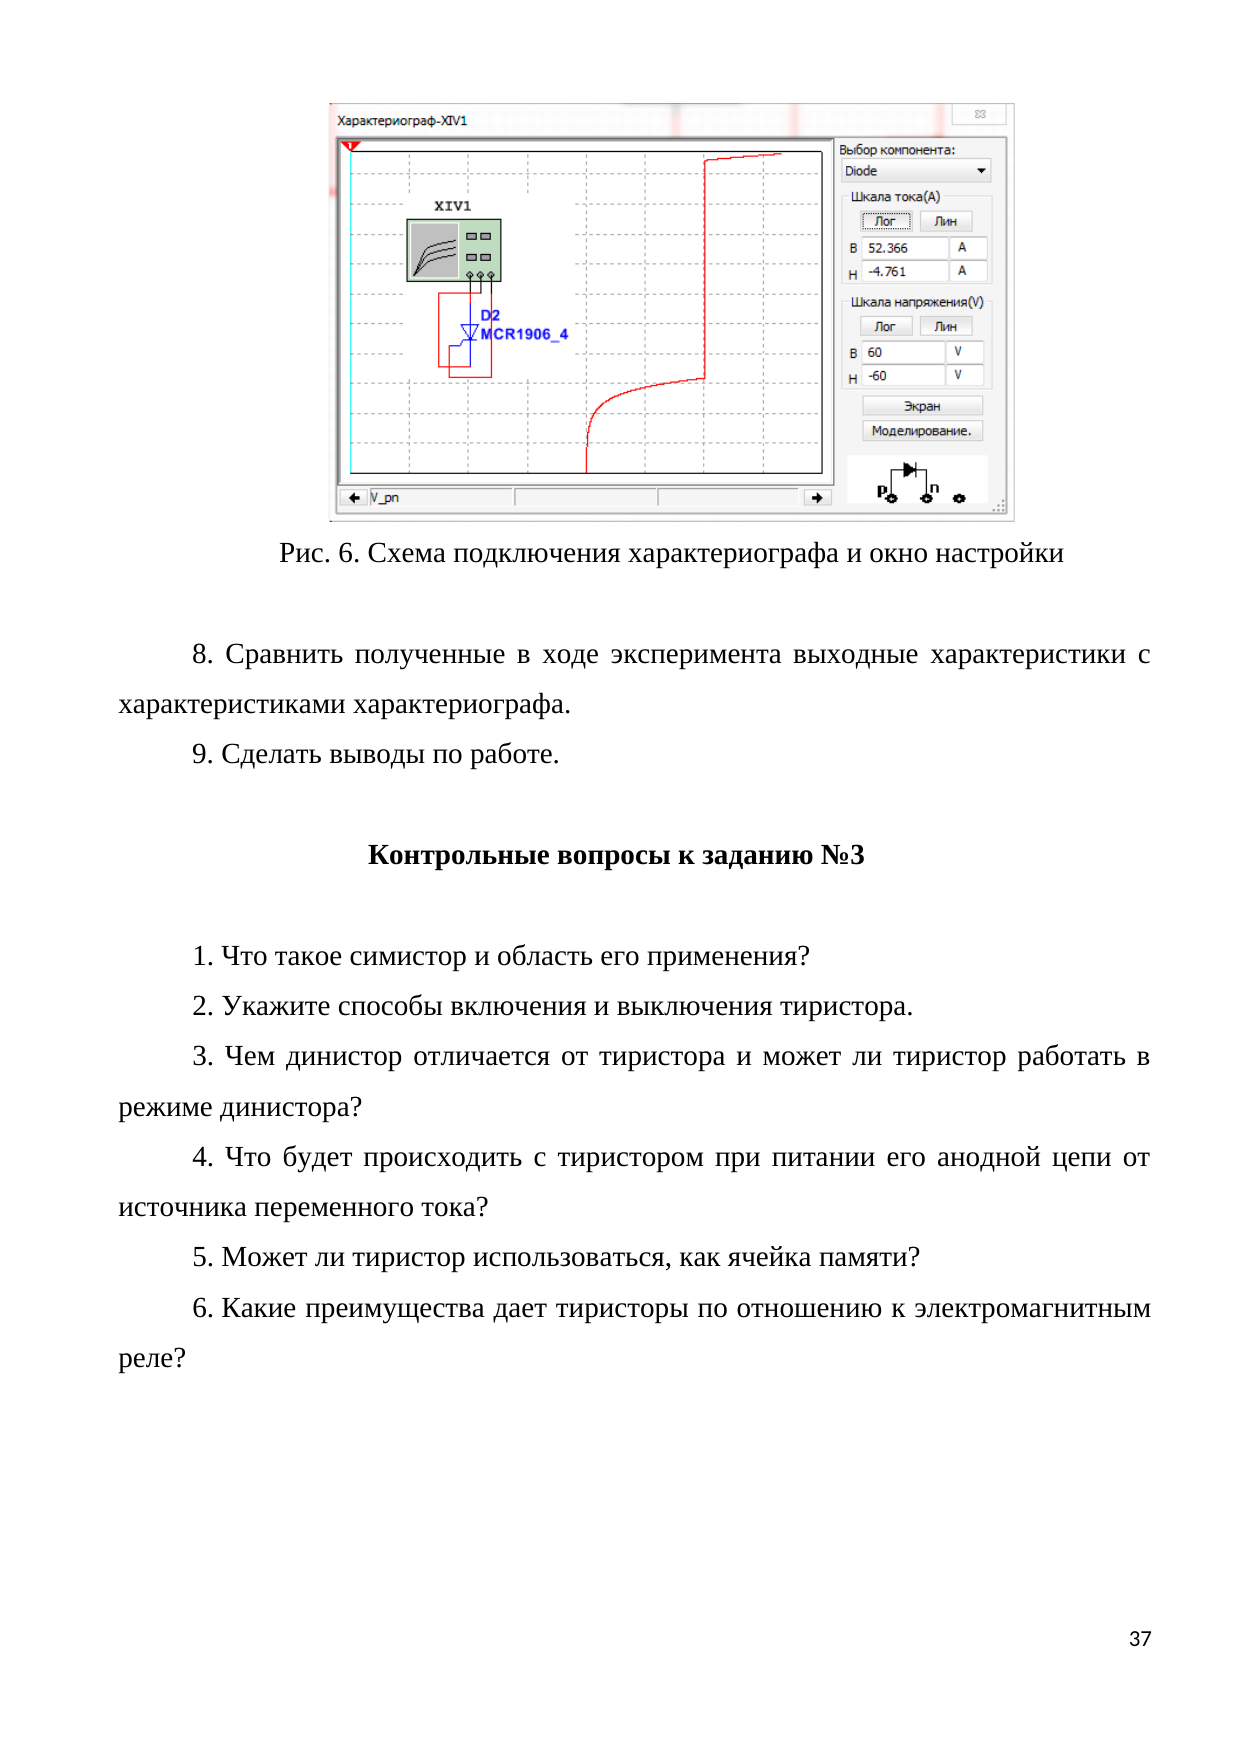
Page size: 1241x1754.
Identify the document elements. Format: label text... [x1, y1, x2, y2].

text 6. Какие преимущества дает тиристоры по отношению к электромагнитным реле? [118, 1290, 1152, 1374]
text 3. Чем динистор отличается от тиристора и может ли тиристор работать в режиме динистора? [118, 1038, 1152, 1122]
picture [328, 103, 1015, 522]
text 1. Что такое симистор и область его применения? [118, 938, 1152, 971]
text 4. Что будет происходить с тиристором при питании его анодной цепи от источника переменного тока? [118, 1139, 1152, 1223]
text 2. Укажите способы включения и выключения тиристора. [118, 988, 1152, 1022]
text 8. Сравнить полученные в ходе эксперимента выходные характеристики с характеристиками характериографа. [118, 636, 1152, 720]
text Рис. 6. Схема подключения характериографа и окно настройки [118, 535, 1152, 569]
text Контрольные вопросы к заданию №3 [81, 837, 1152, 871]
text 5. Может ли тиристор использоваться, как ячейка памяти? [118, 1239, 1152, 1273]
text 9. Сделать выводы по работе. [118, 736, 1152, 770]
